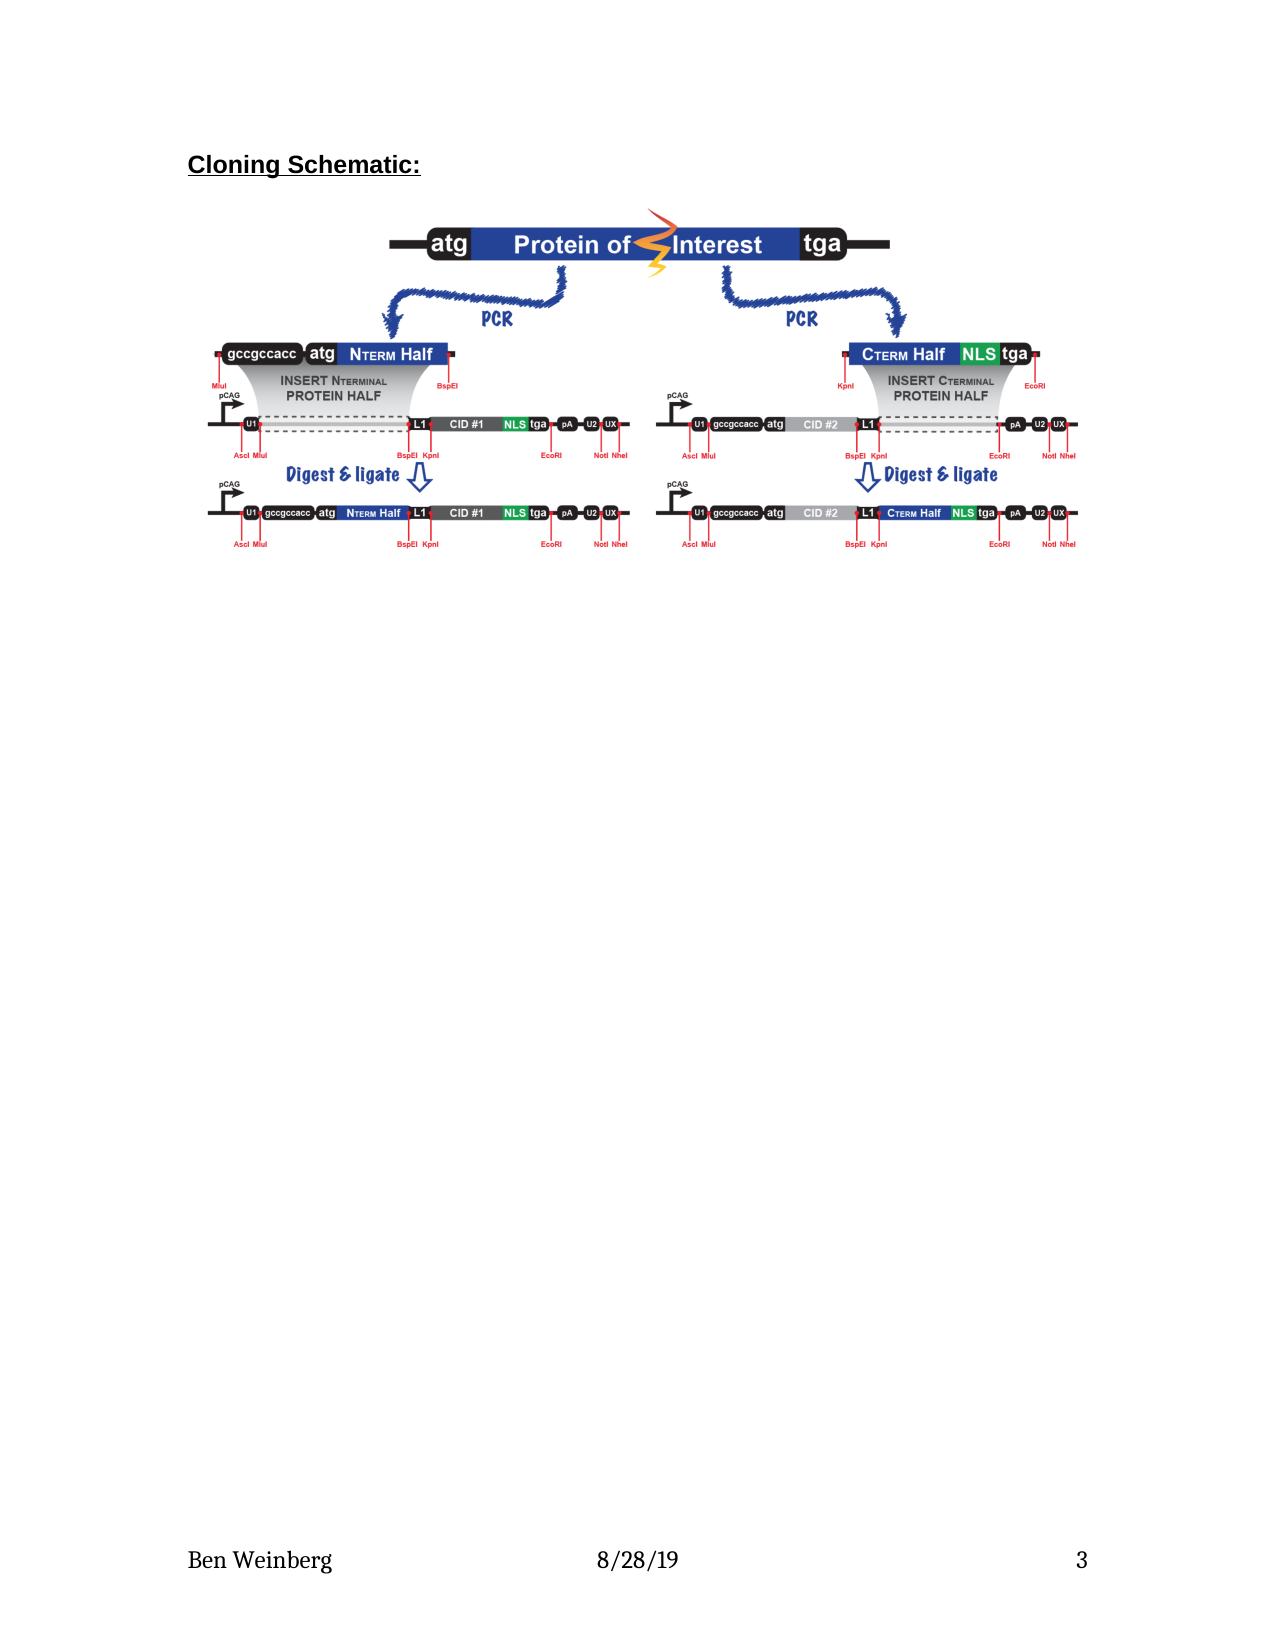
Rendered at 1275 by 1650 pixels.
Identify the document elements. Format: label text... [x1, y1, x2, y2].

picture [187, 207, 1088, 560]
text Cloning Schematic: [187, 150, 1087, 179]
